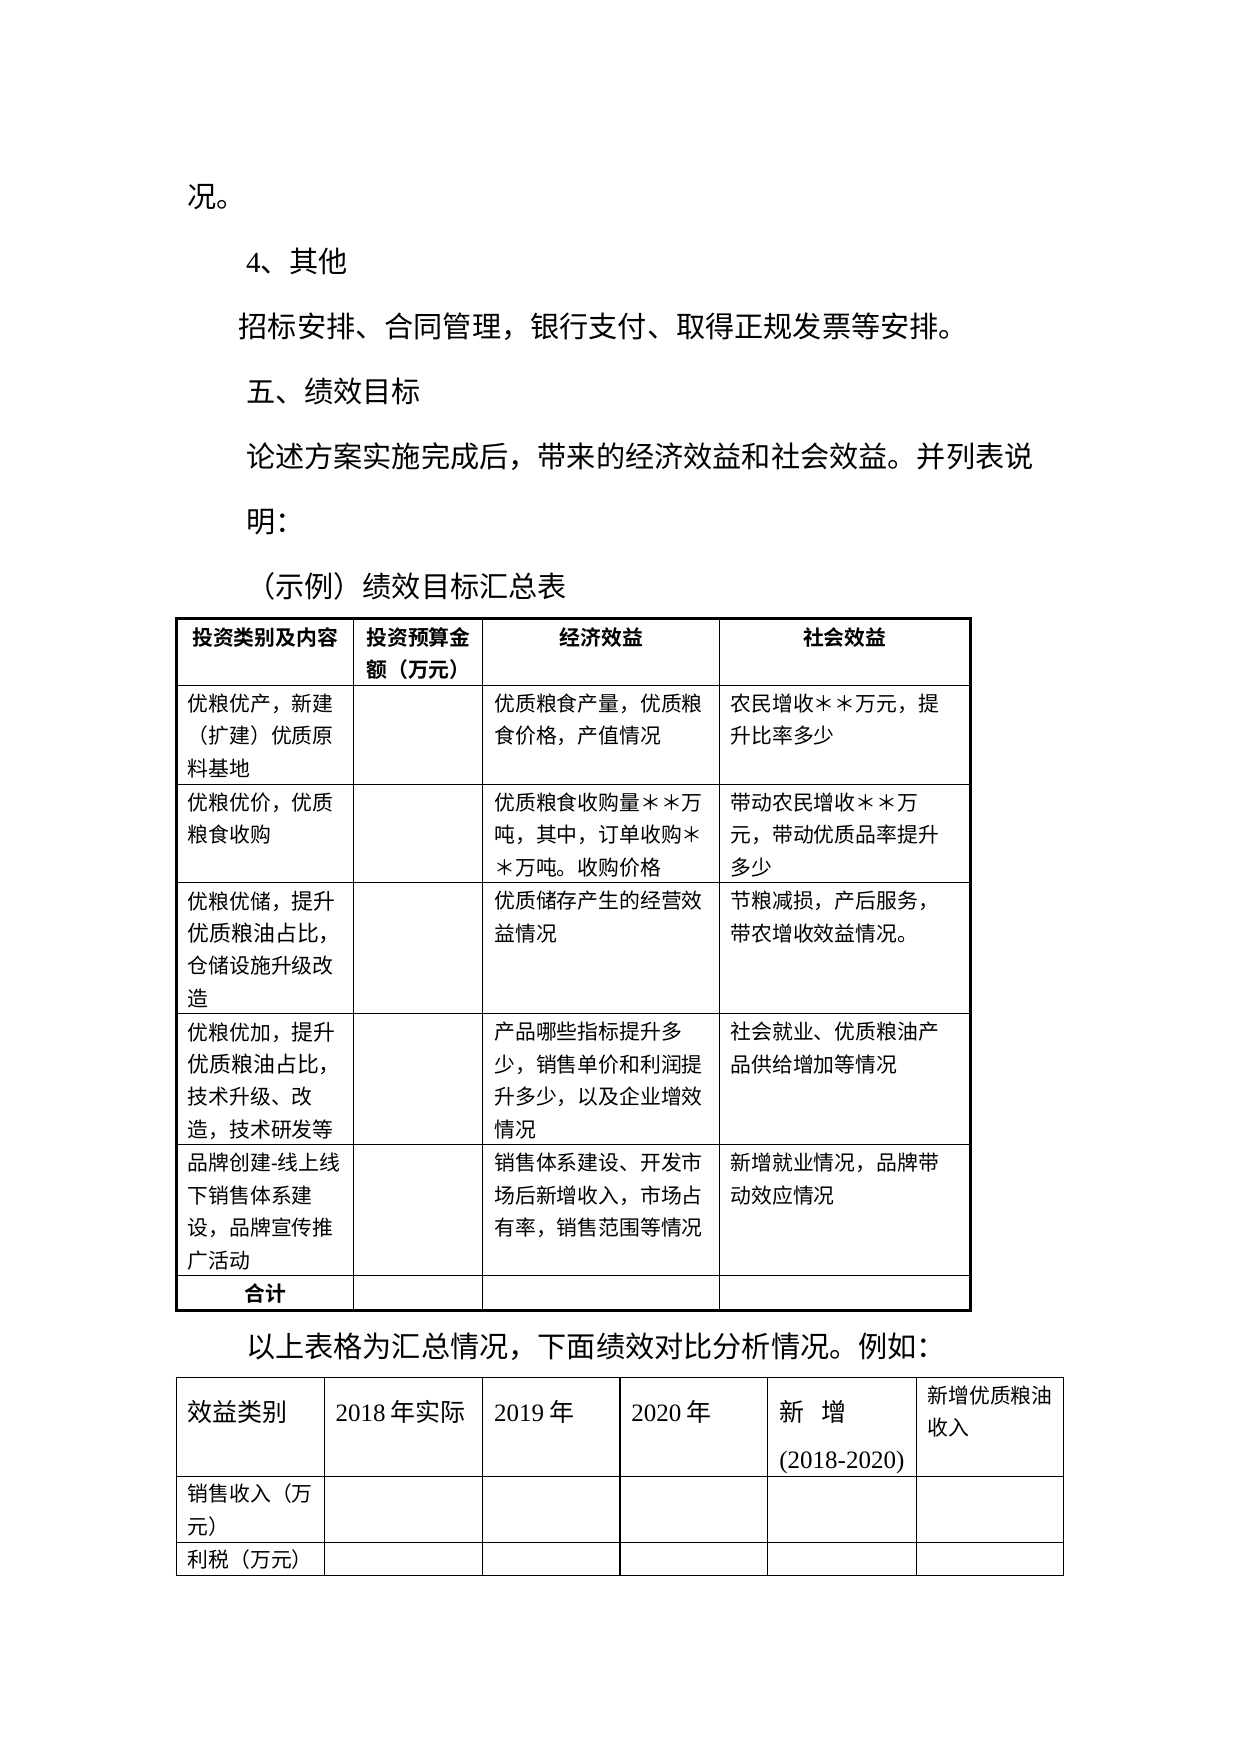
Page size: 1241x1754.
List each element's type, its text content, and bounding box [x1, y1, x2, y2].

text 4、其他 [187, 227, 1053, 292]
text 以上表格为汇总情况，下面绩效对比分析情况。例如： [187, 1312, 1053, 1377]
table_cell 优粮优储，提升优质粮油占比，仓储设施升级改造 [178, 883, 353, 1013]
table_cell 产品哪些指标提升多少，销售单价和利润提升多少，以及企业增效情况 [483, 1014, 719, 1144]
table_cell [483, 1276, 719, 1309]
table_cell [354, 883, 482, 1013]
table_header 投资类别及内容 [178, 620, 353, 685]
table_cell [917, 1543, 1063, 1575]
table_cell [483, 1543, 619, 1575]
text （示例）绩效目标汇总表 [246, 552, 1053, 617]
table_cell [325, 1543, 482, 1575]
text 论述方案实施完成后，带来的经济效益和社会效益。并列表说明： [246, 422, 1053, 552]
table_header 效益类别 [177, 1378, 324, 1476]
table_cell [720, 1276, 969, 1309]
table_cell 优粮优加，提升优质粮油占比，技术升级、改造，技术研发等 [178, 1014, 353, 1144]
table_cell [917, 1477, 1063, 1542]
table_header 社会效益 [720, 620, 969, 685]
table_cell [354, 686, 482, 784]
table_cell 利税（万元） [177, 1543, 324, 1575]
table_header 投资预算金额（万元） [354, 620, 482, 685]
text 招标安排、合同管理，银行支付、取得正规发票等安排。 [231, 292, 1053, 357]
list 绩效目标 [187, 357, 1053, 422]
table_cell [325, 1477, 482, 1542]
table_header 2020年 [621, 1378, 767, 1476]
table_header 新增优质粮油收入 [917, 1378, 1063, 1476]
table_header 新 增(2018-2020) [768, 1378, 916, 1476]
table_cell 优质储存产生的经营效益情况 [483, 883, 719, 1013]
table_cell [621, 1543, 767, 1575]
table_cell [768, 1477, 916, 1542]
table_cell 销售收入（万元） [177, 1477, 324, 1542]
table_cell [768, 1543, 916, 1575]
table_cell [354, 785, 482, 882]
table_cell 优质粮食收购量＊＊万吨，其中，订单收购＊＊万吨。收购价格 [483, 785, 719, 882]
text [187, 162, 1053, 227]
table_cell [621, 1477, 767, 1542]
table_cell [354, 1014, 482, 1144]
table_header 2018年实际 [325, 1378, 482, 1476]
table_cell 品牌创建-线上线下销售体系建设，品牌宣传推广活动 [178, 1145, 353, 1275]
table_cell 优质粮食产量，优质粮食价格，产值情况 [483, 686, 719, 784]
table_cell 合计 [178, 1276, 353, 1309]
table_cell 带动农民增收＊＊万元，带动优质品率提升多少 [720, 785, 969, 882]
table_cell 销售体系建设、开发市场后新增收入，市场占有率，销售范围等情况 [483, 1145, 719, 1275]
table_cell [354, 1276, 482, 1309]
table_cell 优粮优产，新建（扩建）优质原料基地 [178, 686, 353, 784]
table_cell [354, 1145, 482, 1275]
table_cell 农民增收＊＊万元，提升比率多少 [720, 686, 969, 784]
table_cell 新增就业情况，品牌带动效应情况 [720, 1145, 969, 1275]
table_cell 节粮减损，产后服务，带农增收效益情况。 [720, 883, 969, 1013]
table_header 2019年 [483, 1378, 619, 1476]
table_header 经济效益 [483, 620, 719, 685]
table_cell 优粮优价，优质粮食收购 [178, 785, 353, 882]
table_cell [483, 1477, 619, 1542]
table_cell 社会就业、优质粮油产品供给增加等情况 [720, 1014, 969, 1144]
